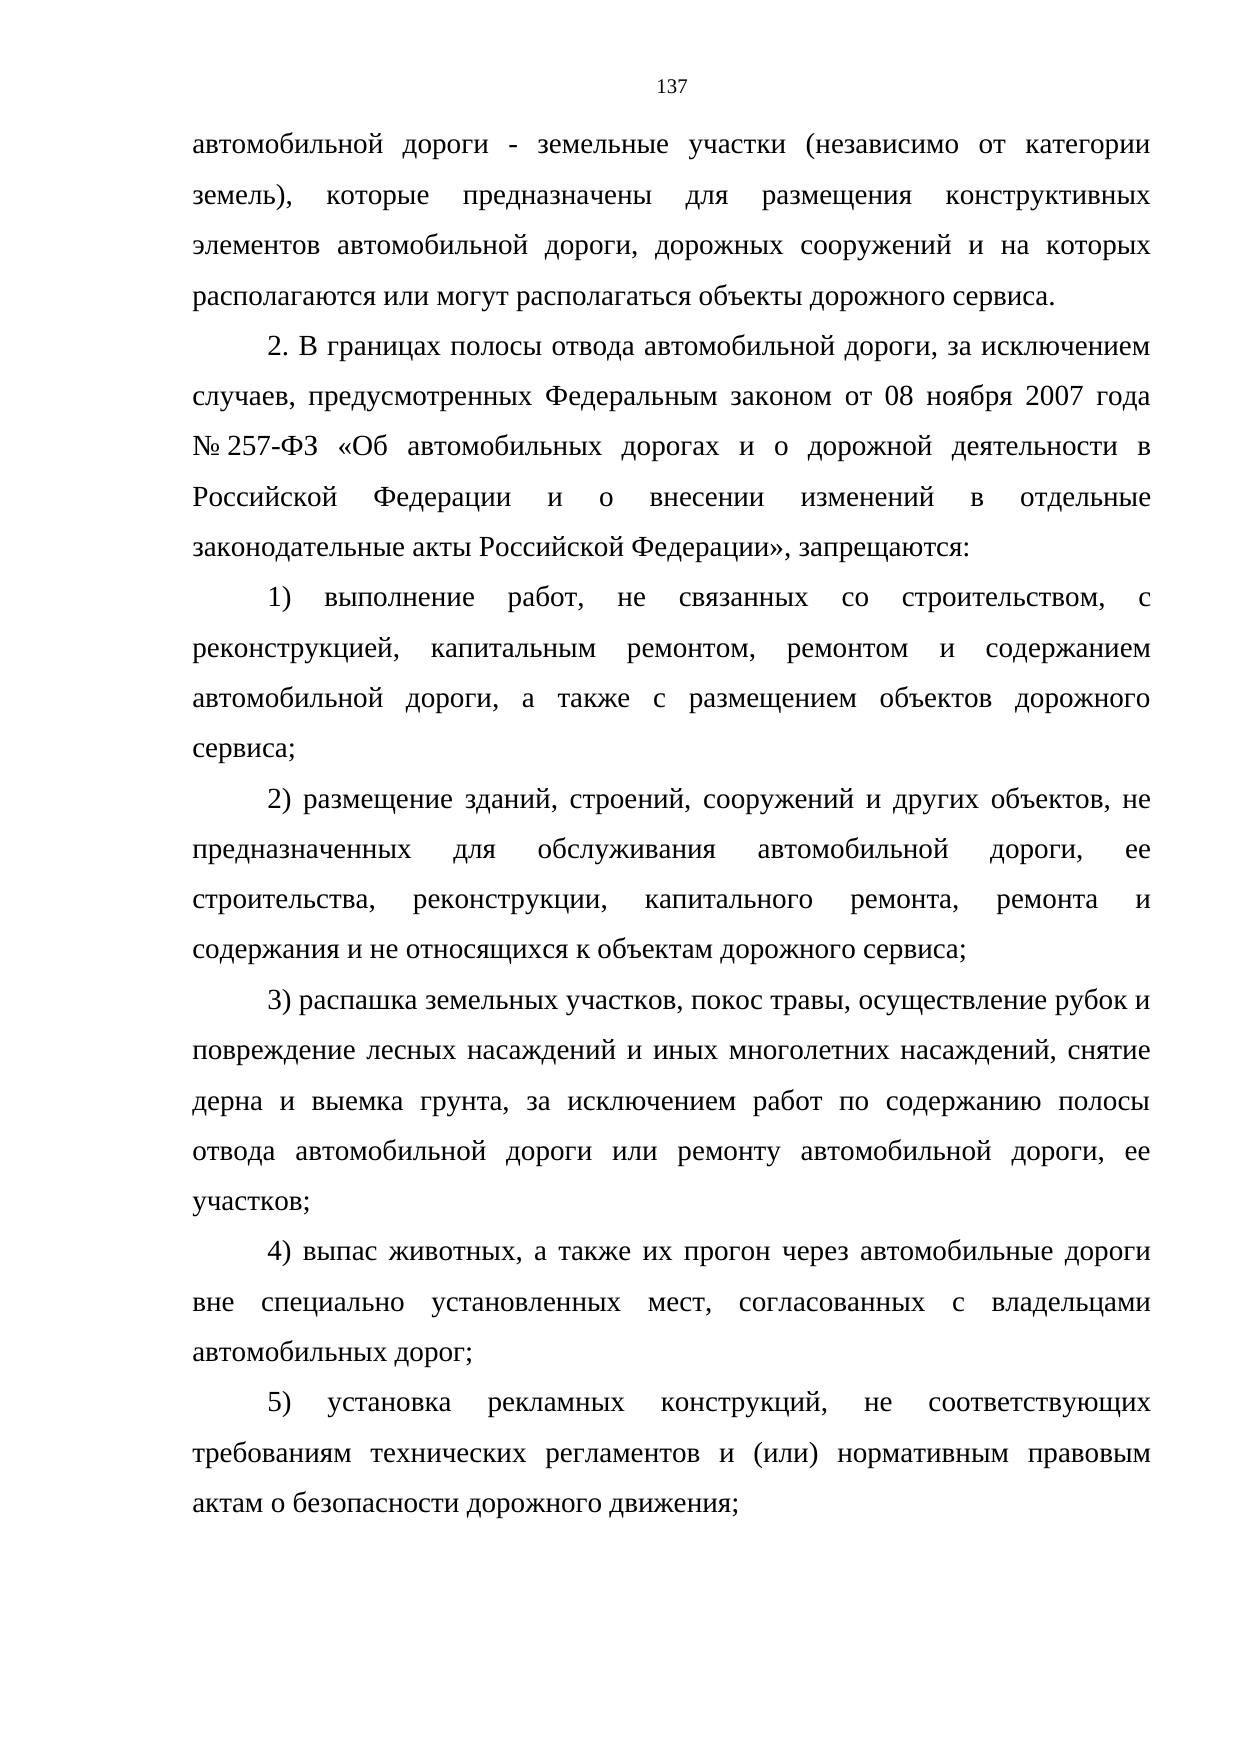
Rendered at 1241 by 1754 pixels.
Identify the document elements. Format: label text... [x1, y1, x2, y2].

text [192, 127, 1152, 311]
text 2) размещение зданий, строений, сооружений и других объектов, не предназначенных для обслуживания автомобильной дороги, ее строительства, реконструкции, капитального ремонта, ремонта и содержания и не относящихся к объектам дорожного сервиса; [192, 781, 1152, 965]
text 5) установка рекламных конструкций, не соответствующих требованиям технических регламентов и (или) нормативным правовым актам о безопасности дорожного движения; [192, 1384, 1152, 1519]
text 3) распашка земельных участков, покос травы, осуществление рубок и повреждение лесных насаждений и иных многолетних насаждений, снятие дерна и выемка грунта, за исключением работ по содержанию полосы отвода автомобильной дороги или ремонту автомобильной дороги, ее участков; [192, 982, 1152, 1217]
text 1) выполнение работ, не связанных со строительством, с реконструкцией, капитальным ремонтом, ремонтом и содержанием автомобильной дороги, а также с размещением объектов дорожного сервиса; [192, 579, 1152, 764]
text 4) выпас животных, а также их прогон через автомобильные дороги вне специально установленных мест, согласованных с владельцами автомобильных дорог; [192, 1233, 1152, 1368]
text 2. В границах полосы отвода автомобильной дороги, за исключением случаев, предусмотренных Федеральным законом от 08 ноября 2007 года № 257-ФЗ «Об автомобильных дорогах и о дорожной деятельности в Российской Федерации и о внесении изменений в отдельные законодательные акты Российской Федерации», запрещаются: [192, 328, 1152, 563]
